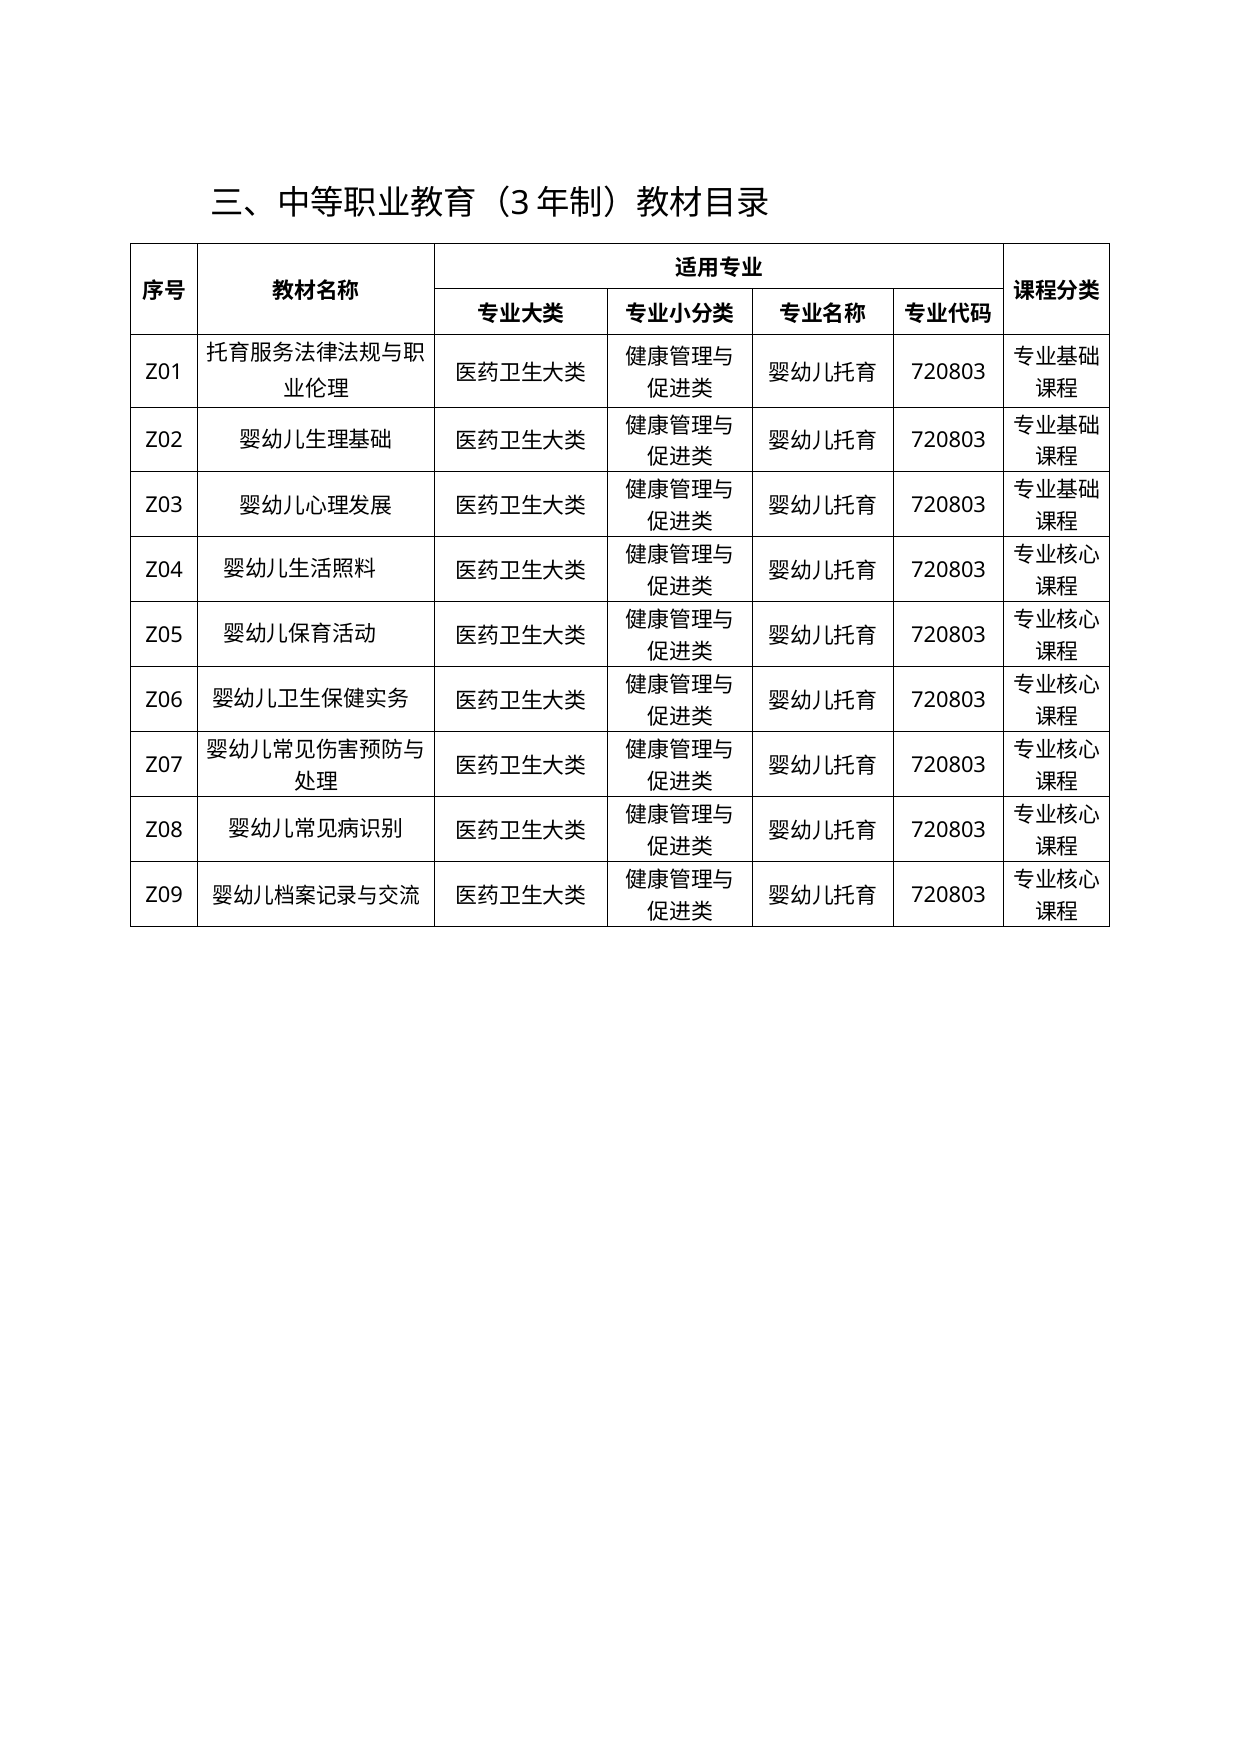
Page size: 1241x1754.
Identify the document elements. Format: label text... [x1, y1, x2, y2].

table_cell 专业基础 课程 [1004, 335, 1109, 407]
text 三、中等职业教育（3年制）教材目录 [210, 168, 1053, 233]
table_cell 720803 [894, 408, 1003, 471]
table_cell 婴幼儿托育 [753, 667, 893, 731]
table_cell 专业核心 课程 [1004, 862, 1109, 926]
table_cell 健康管理与 促进类 [608, 602, 752, 666]
table_header 序号 [131, 244, 197, 334]
table_cell 婴幼儿常见病识别 [198, 797, 434, 861]
table_cell 专业基础 课程 [1004, 408, 1109, 471]
table_cell 医药卫生大类 [435, 862, 607, 926]
table_cell 专业核心 课程 [1004, 602, 1109, 666]
table_cell 婴幼儿托育 [753, 732, 893, 796]
table_cell Z09 [131, 862, 197, 926]
table_cell 720803 [894, 797, 1003, 861]
table_header 适用专业 [435, 244, 1003, 288]
table_cell 720803 [894, 472, 1003, 536]
table_cell 健康管理与 促进类 [608, 862, 752, 926]
table_cell 婴幼儿心理发展 [198, 472, 434, 536]
table_cell 婴幼儿托育 [753, 408, 893, 471]
table_cell Z04 [131, 537, 197, 601]
table_cell Z02 [131, 408, 197, 471]
table_cell 720803 [894, 602, 1003, 666]
table_cell 专业核心 课程 [1004, 732, 1109, 796]
table_cell 婴幼儿卫生保健实务 [198, 667, 434, 731]
table_cell 健康管理与 促进类 [608, 408, 752, 471]
table_cell 专业大类 [435, 289, 607, 334]
table_cell 婴幼儿托育 [753, 537, 893, 601]
table_cell 婴幼儿托育 [753, 797, 893, 861]
table_cell Z08 [131, 797, 197, 861]
table_cell 婴幼儿生理基础 [198, 408, 434, 471]
table_cell 专业核心 课程 [1004, 667, 1109, 731]
table_cell 720803 [894, 862, 1003, 926]
table_cell 婴幼儿保育活动 [198, 602, 434, 666]
table_cell Z03 [131, 472, 197, 536]
table_cell Z05 [131, 602, 197, 666]
table_cell 托育服务法律法规与职业伦理 [198, 335, 434, 407]
table_cell 婴幼儿档案记录与交流 [198, 862, 434, 926]
table_cell 720803 [894, 732, 1003, 796]
table_cell 医药卫生大类 [435, 732, 607, 796]
table_cell 专业核心 课程 [1004, 537, 1109, 601]
table_cell 健康管理与 促进类 [608, 667, 752, 731]
table_cell 专业基础 课程 [1004, 472, 1109, 536]
table_cell 720803 [894, 667, 1003, 731]
table_cell 医药卫生大类 [435, 797, 607, 861]
table_header 教材名称 [198, 244, 434, 334]
table_cell 医药卫生大类 [435, 408, 607, 471]
table_cell 健康管理与 促进类 [608, 732, 752, 796]
table_cell 专业代码 [894, 289, 1003, 334]
table_header 课程分类 [1004, 244, 1109, 334]
table_cell Z06 [131, 667, 197, 731]
table_cell 医药卫生大类 [435, 537, 607, 601]
table_cell 健康管理与 促进类 [608, 335, 752, 407]
table_cell 专业核心 课程 [1004, 797, 1109, 861]
table_cell 婴幼儿托育 [753, 602, 893, 666]
table_cell 医药卫生大类 [435, 335, 607, 407]
table_cell 婴幼儿常见伤害预防与处理 [198, 732, 434, 796]
table_cell 720803 [894, 335, 1003, 407]
table_cell 专业小分类 [608, 289, 752, 334]
table_cell 医药卫生大类 [435, 472, 607, 536]
table_cell 720803 [894, 537, 1003, 601]
table_cell 专业名称 [753, 289, 893, 334]
table_cell 健康管理与 促进类 [608, 797, 752, 861]
table_cell 医药卫生大类 [435, 667, 607, 731]
table_cell 婴幼儿生活照料 [198, 537, 434, 601]
table_cell 婴幼儿托育 [753, 862, 893, 926]
table_cell Z07 [131, 732, 197, 796]
table_cell Z01 [131, 335, 197, 407]
table_cell 婴幼儿托育 [753, 335, 893, 407]
table_cell 婴幼儿托育 [753, 472, 893, 536]
table_cell 健康管理与 促进类 [608, 537, 752, 601]
table_cell 医药卫生大类 [435, 602, 607, 666]
table_cell 健康管理与 促进类 [608, 472, 752, 536]
